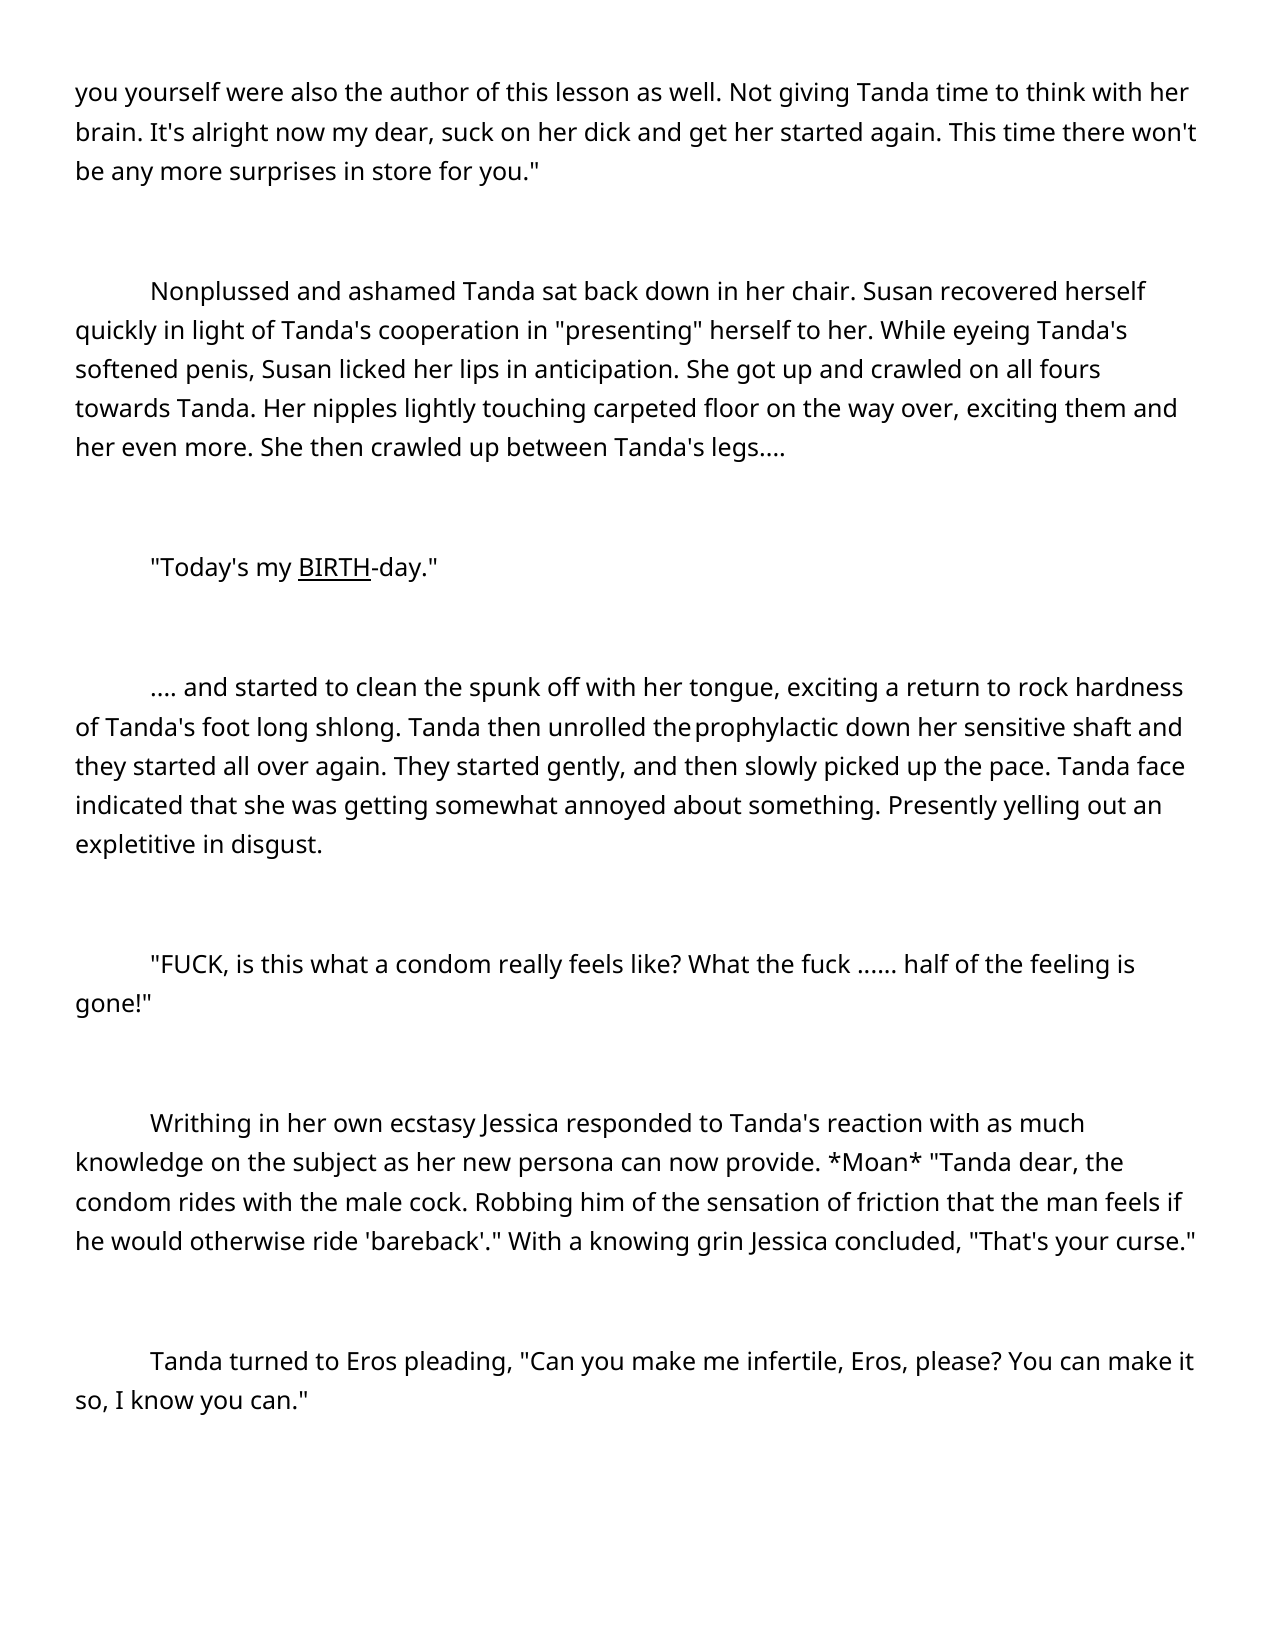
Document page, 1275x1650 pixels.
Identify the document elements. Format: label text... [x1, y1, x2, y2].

text Tanda turned to Eros pleading, "Can you make me infertile, Eros, please? You can make it so, I know you can." [75, 1343, 1200, 1417]
text "FUCK, is this what a condom really feels like? What the fuck ...... half of the feeling is gone!" [75, 947, 1200, 1020]
text .... and started to clean the spunk off with her tongue, exciting a return to rock hardness of Tanda's foot long shlong. Tanda then unrolled the prophylactic down her sensitive shaft and they started all over again. They started gently, and then slowly picked up the pace. Tanda face indicated that she was getting somewhat annoyed about something. Presently yelling out an expletitive in disgust. [75, 670, 1200, 861]
text Nonplussed and ashamed Tanda sat back down in her chair. Susan recovered herself quickly in light of Tanda's cooperation in "presenting" herself to her. While eyeing Tanda's softened penis, Susan licked her lips in anticipation. She got up and crawled on all fours towards Tanda. Her nipples lightly touching carpeted floor on the way over, exciting them and her even more. She then crawled up between Tanda's legs.... [75, 273, 1200, 464]
text Writhing in her own ecstasy Jessica responded to Tanda's reaction with as much knowledge on the subject as her new persona can now provide. *Moan* "Tanda dear, the condom rides with the male cock. Robbing him of the sensation of friction that the man feels if he would otherwise ride 'bareback'." With a knowing grin Jessica concluded, "That's your curse." [75, 1106, 1200, 1257]
text "Today's my BIRTH-day." [75, 550, 1200, 584]
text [75, 75, 1200, 187]
